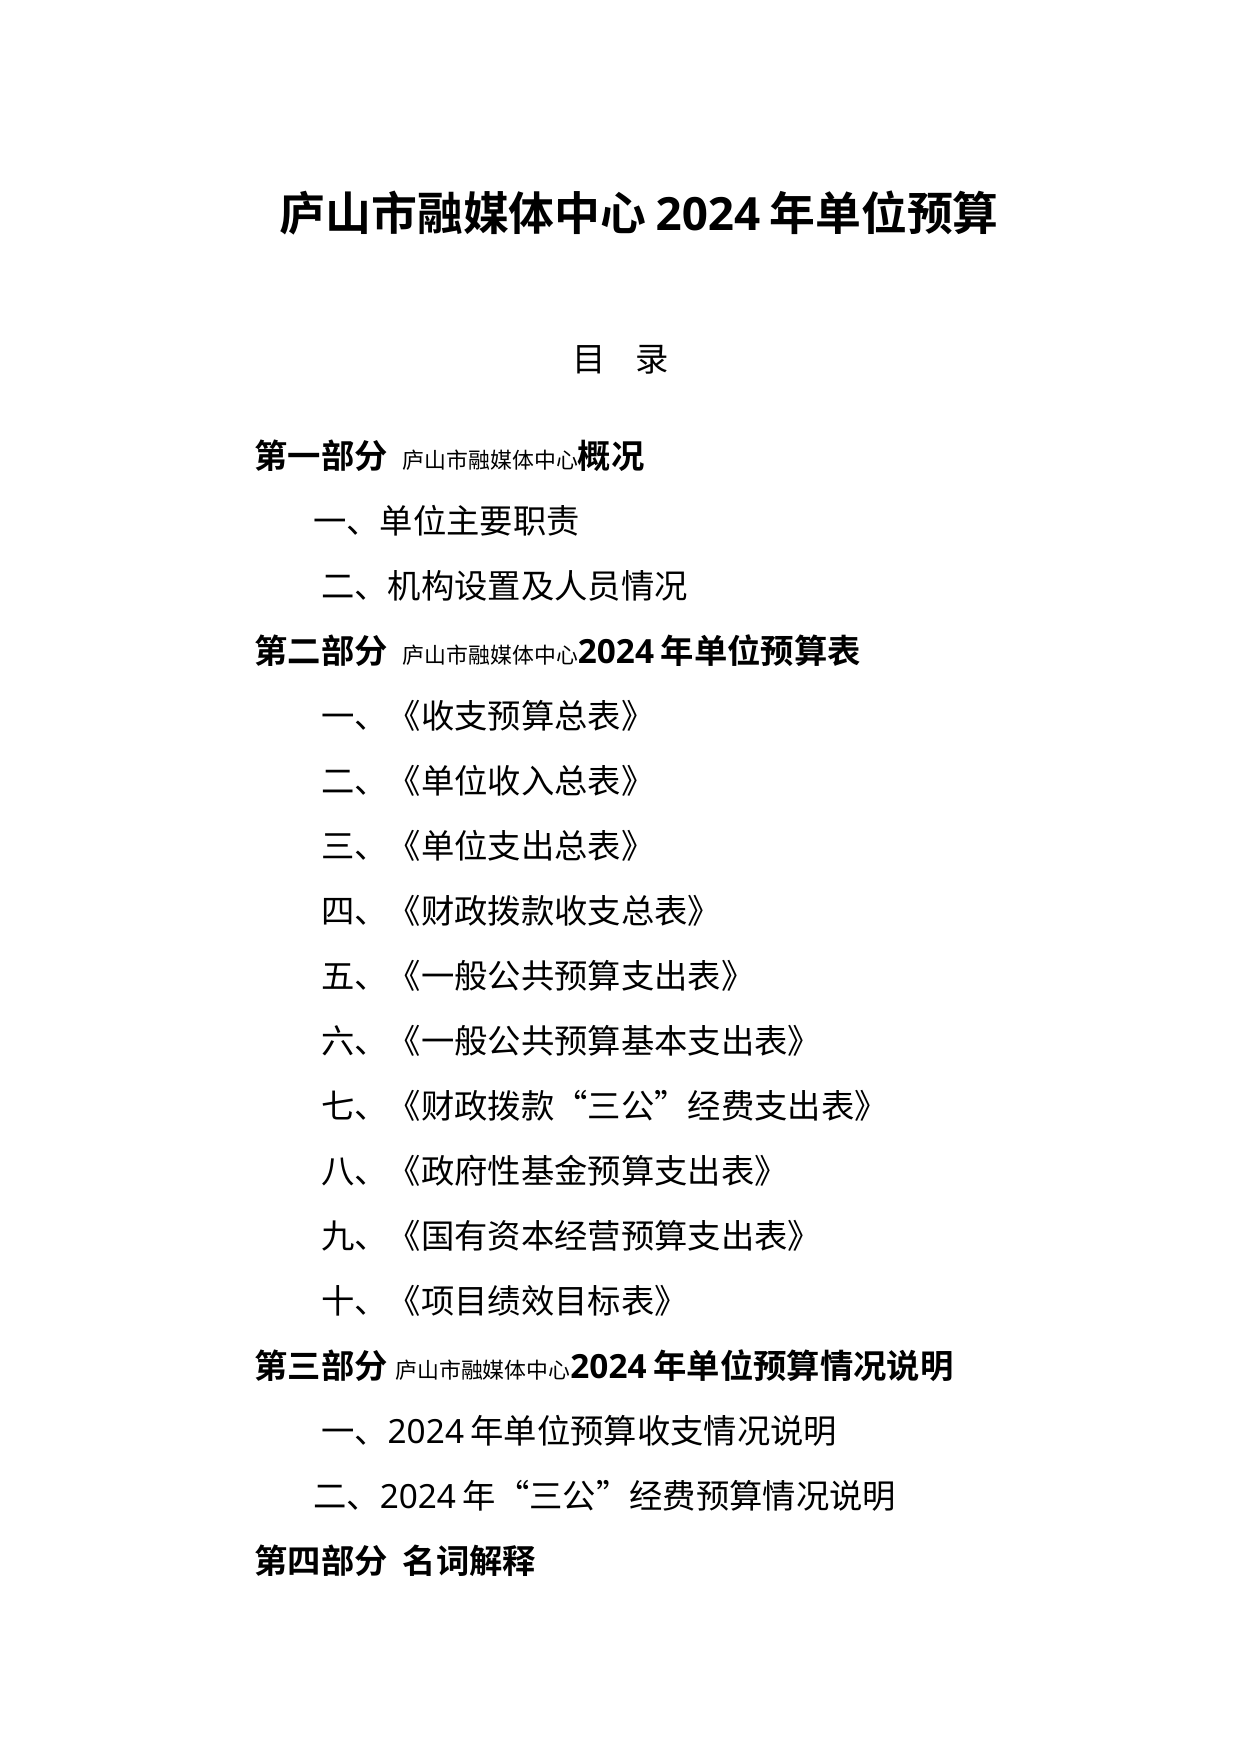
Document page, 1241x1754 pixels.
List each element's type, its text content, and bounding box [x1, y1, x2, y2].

text 十、《项目绩效目标表》 [187, 1267, 1053, 1332]
text 九、《国有资本经营预算支出表》 [187, 1202, 1053, 1267]
text 二、《单位收入总表》 [187, 747, 1053, 812]
text 第一部分 庐山市融媒体中心概况 [187, 422, 1053, 487]
text 第四部分 名词解释 [187, 1527, 1053, 1592]
text 六、《一般公共预算基本支出表》 [187, 1007, 1053, 1072]
text 五、《一般公共预算支出表》 [187, 942, 1053, 1007]
text 三、《单位支出总表》 [187, 812, 1053, 877]
text 七、《财政拨款“三公”经费支出表》 [187, 1072, 1053, 1137]
text 一、单位主要职责 [187, 487, 1053, 552]
text 一、2024年单位预算收支情况说明 [187, 1397, 1053, 1462]
text 一、《收支预算总表》 [187, 682, 1053, 747]
text 第三部分 庐山市融媒体中心2024年单位预算情况说明 [187, 1332, 1053, 1397]
text 二、2024年“三公”经费预算情况说明 [187, 1462, 1053, 1527]
text 庐山市融媒体中心2024年单位预算 [187, 162, 1053, 259]
text 目 录 [187, 324, 1053, 389]
text 四、《财政拨款收支总表》 [187, 877, 1053, 942]
text 第二部分 庐山市融媒体中心2024年单位预算表 [187, 617, 1053, 682]
text 二、机构设置及人员情况 [187, 552, 1053, 617]
text 八、《政府性基金预算支出表》 [187, 1137, 1053, 1202]
